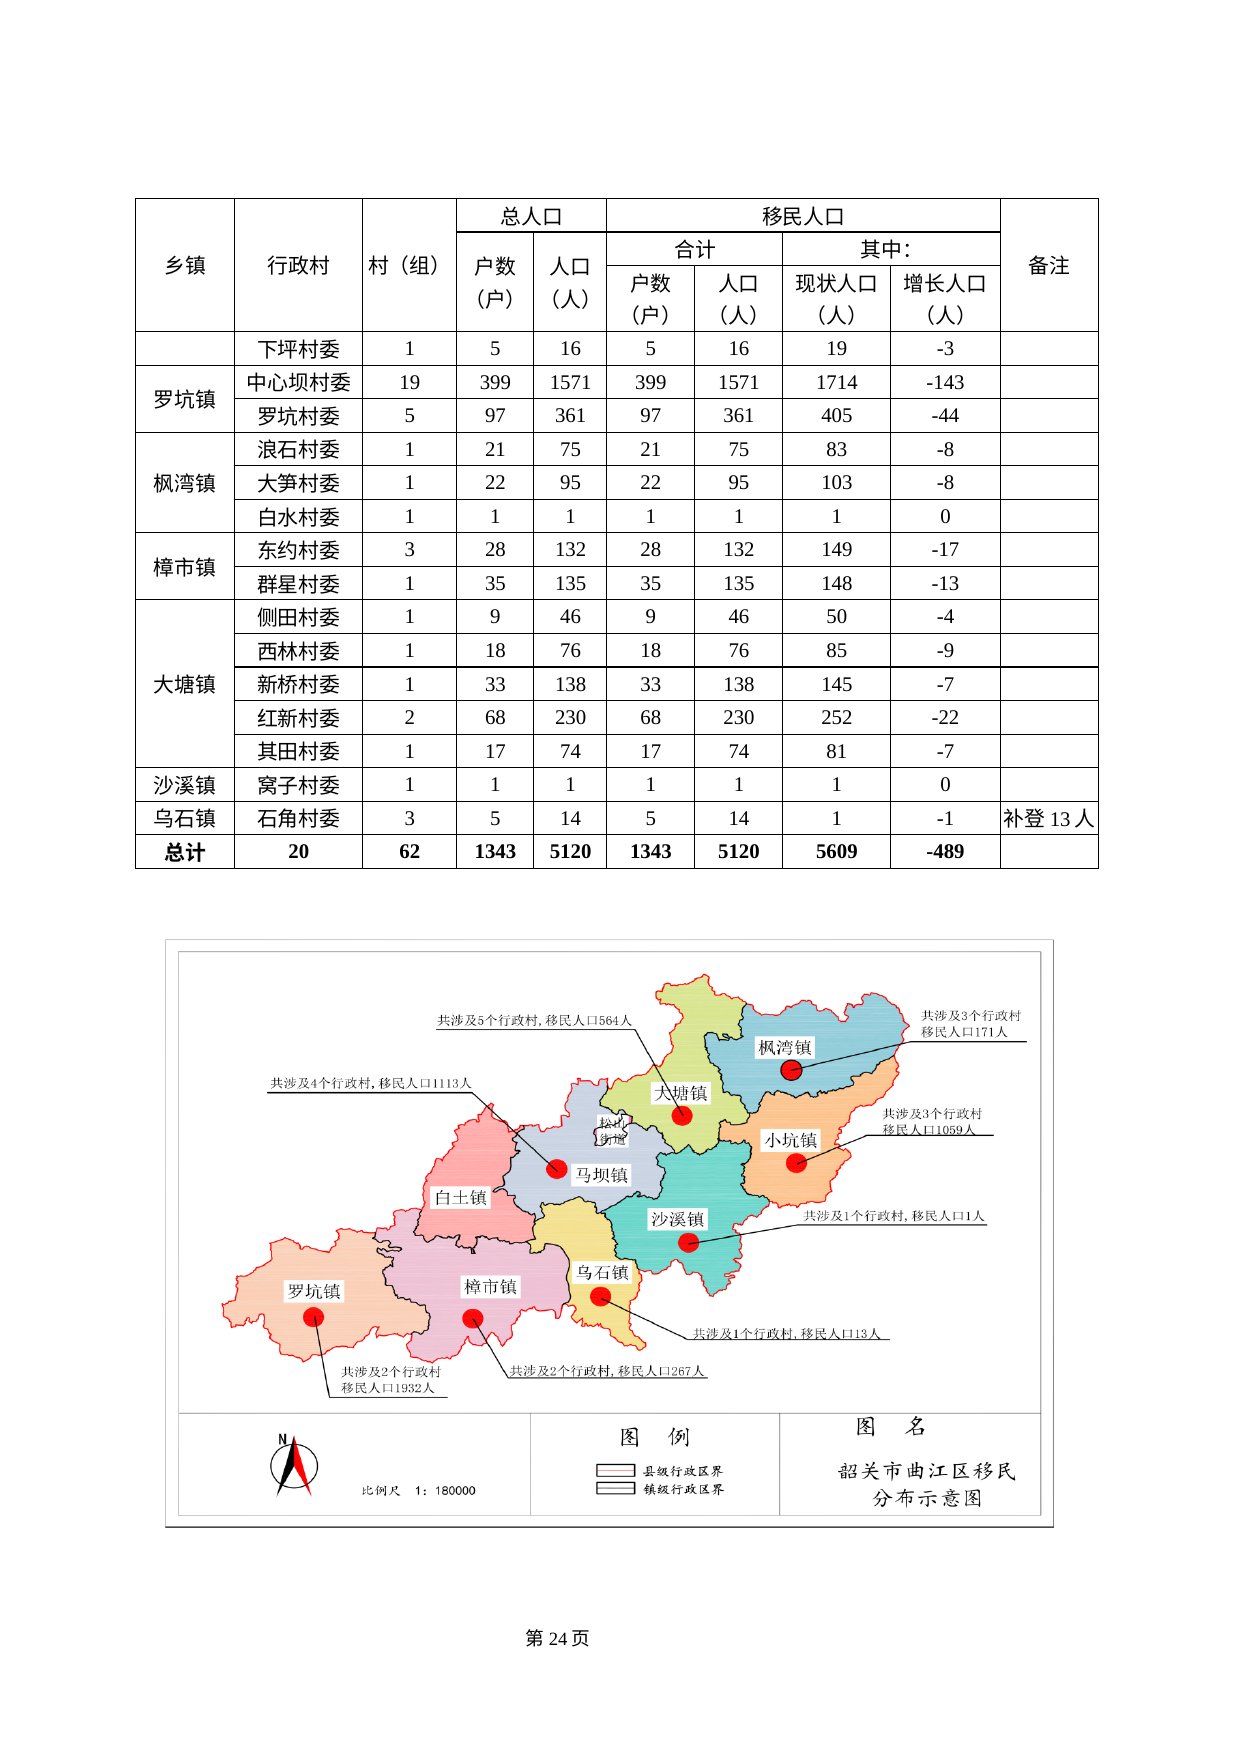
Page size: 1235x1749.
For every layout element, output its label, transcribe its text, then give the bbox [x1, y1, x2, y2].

table_cell -22 [891, 701, 1000, 733]
table_cell 1571 [534, 366, 606, 398]
table_cell 5 [607, 802, 694, 834]
table_cell 74 [534, 735, 606, 767]
table_cell 补登13人 [1001, 802, 1098, 834]
table_cell -7 [891, 668, 1000, 700]
table_cell 总计 [136, 835, 234, 868]
table_cell 1 [363, 768, 456, 801]
table_cell 230 [534, 701, 606, 733]
table_cell 1 [534, 500, 606, 532]
table_cell 1 [363, 466, 456, 499]
table_cell 19 [783, 332, 890, 364]
table_cell 83 [783, 433, 890, 465]
table_cell 14 [695, 802, 782, 834]
table_cell 1 [363, 332, 456, 364]
table_cell 68 [607, 701, 694, 733]
table_cell 沙溪镇 [136, 768, 234, 801]
table_cell 现状人口 （人） [783, 266, 890, 331]
table_cell 1 [607, 500, 694, 532]
table_cell -3 [891, 332, 1000, 364]
table_cell 1 [695, 500, 782, 532]
table_cell 21 [457, 433, 533, 465]
table_cell 22 [607, 466, 694, 499]
table_cell 合计 [607, 233, 782, 265]
table_cell 1 [363, 735, 456, 767]
table_cell 增长人口 （人） [891, 266, 1000, 331]
table_cell 9 [607, 600, 694, 633]
table_cell 0 [891, 768, 1000, 801]
table_cell 1571 [695, 366, 782, 398]
table_cell 132 [534, 533, 606, 566]
table_cell [1001, 433, 1098, 465]
table_cell 95 [534, 466, 606, 499]
table_cell 9 [457, 600, 533, 633]
table_cell 46 [695, 600, 782, 633]
table_cell 5120 [534, 835, 606, 868]
table_cell 145 [783, 668, 890, 700]
table_cell -9 [891, 634, 1000, 666]
table_cell -7 [891, 735, 1000, 767]
table_cell 361 [534, 399, 606, 432]
table_cell -13 [891, 567, 1000, 599]
table_cell 5 [457, 332, 533, 364]
table_cell 5 [457, 802, 533, 834]
table_cell 石角村委 [235, 802, 362, 834]
table_cell 户数 （户） [607, 266, 694, 331]
table_cell 149 [783, 533, 890, 566]
table_cell 18 [457, 634, 533, 666]
table_cell -489 [891, 835, 1000, 868]
table_cell 68 [457, 701, 533, 733]
table_cell 5 [607, 332, 694, 364]
table_cell 35 [457, 567, 533, 599]
table_cell -8 [891, 466, 1000, 499]
table_cell 1714 [783, 366, 890, 398]
table_cell 枫湾镇 [136, 433, 234, 532]
table_cell 35 [607, 567, 694, 599]
table_cell 红新村委 [235, 701, 362, 733]
table_cell 22 [457, 466, 533, 499]
table_cell 乌石镇 [136, 802, 234, 834]
table_cell -44 [891, 399, 1000, 432]
table_cell 17 [457, 735, 533, 767]
table_cell 1 [363, 433, 456, 465]
table_cell 76 [695, 634, 782, 666]
table_cell 399 [457, 366, 533, 398]
table_cell 33 [607, 668, 694, 700]
picture [156, 933, 1062, 1537]
table_cell 1 [363, 668, 456, 700]
table_cell [1001, 399, 1098, 432]
table_cell [1001, 735, 1098, 767]
table_cell [1001, 634, 1098, 666]
table_cell 14 [534, 802, 606, 834]
table_cell 28 [607, 533, 694, 566]
table_cell 399 [607, 366, 694, 398]
table_cell 1 [783, 500, 890, 532]
table_cell 19 [363, 366, 456, 398]
table_cell 97 [607, 399, 694, 432]
table_cell 新桥村委 [235, 668, 362, 700]
table_cell 62 [363, 835, 456, 868]
table_header 乡镇 [136, 199, 234, 331]
table_cell 16 [695, 332, 782, 364]
table_cell [1001, 533, 1098, 566]
table_cell 135 [695, 567, 782, 599]
table_cell 361 [695, 399, 782, 432]
table_cell 户数 （户） [457, 233, 533, 331]
table_cell 230 [695, 701, 782, 733]
table_cell 20 [235, 835, 362, 868]
table_cell -8 [891, 433, 1000, 465]
table_cell 3 [363, 802, 456, 834]
table_cell [1001, 668, 1098, 700]
table_cell 1 [695, 768, 782, 801]
table_cell 人口 （人） [534, 233, 606, 331]
table_header 行政村 [235, 199, 362, 331]
table_cell 浪石村委 [235, 433, 362, 465]
table_cell 18 [607, 634, 694, 666]
table_cell 1 [363, 500, 456, 532]
table_cell 1 [363, 600, 456, 633]
table_cell 5 [363, 399, 456, 432]
table_cell 135 [534, 567, 606, 599]
table_cell 1 [607, 768, 694, 801]
table_cell 3 [363, 533, 456, 566]
table_cell 西林村委 [235, 634, 362, 666]
table_cell 1 [457, 768, 533, 801]
table_cell 罗坑村委 [235, 399, 362, 432]
table_cell 33 [457, 668, 533, 700]
table_cell -17 [891, 533, 1000, 566]
table_cell 1343 [457, 835, 533, 868]
table_cell [1001, 701, 1098, 733]
table_cell 16 [534, 332, 606, 364]
table_cell 148 [783, 567, 890, 599]
table_cell 大塘镇 [136, 600, 234, 767]
table_cell -143 [891, 366, 1000, 398]
table_cell [1001, 366, 1098, 398]
table_cell 1 [363, 567, 456, 599]
table_cell 2 [363, 701, 456, 733]
table_cell 76 [534, 634, 606, 666]
table_cell 97 [457, 399, 533, 432]
table_cell [1001, 600, 1098, 633]
table_cell 罗坑镇 [136, 366, 234, 432]
table_cell 405 [783, 399, 890, 432]
table_cell 75 [534, 433, 606, 465]
table_cell 75 [695, 433, 782, 465]
table_cell 95 [695, 466, 782, 499]
table_cell 132 [695, 533, 782, 566]
table_cell -4 [891, 600, 1000, 633]
table_header 村（组） [363, 199, 456, 331]
table_header 备注 [1001, 199, 1098, 331]
table_cell 侧田村委 [235, 600, 362, 633]
table_cell 其中： [783, 233, 1000, 265]
table_cell 50 [783, 600, 890, 633]
table_cell 其田村委 [235, 735, 362, 767]
table_cell [1001, 835, 1098, 868]
table_cell [1001, 466, 1098, 499]
table_cell 东约村委 [235, 533, 362, 566]
table_cell 81 [783, 735, 890, 767]
table_cell 85 [783, 634, 890, 666]
table_cell 252 [783, 701, 890, 733]
table_cell 74 [695, 735, 782, 767]
table_cell [1001, 768, 1098, 801]
table_cell [1001, 567, 1098, 599]
table_cell 白水村委 [235, 500, 362, 532]
table_cell 138 [695, 668, 782, 700]
table_cell 1 [783, 768, 890, 801]
table_cell 46 [534, 600, 606, 633]
table_cell 5120 [695, 835, 782, 868]
table_cell 1 [363, 634, 456, 666]
table_cell 21 [607, 433, 694, 465]
table_cell 人口 （人） [695, 266, 782, 331]
table_cell 138 [534, 668, 606, 700]
table_cell -1 [891, 802, 1000, 834]
table_header 总人口 [457, 199, 606, 231]
table_cell 窝子村委 [235, 768, 362, 801]
table_cell 1 [457, 500, 533, 532]
table_cell [1001, 332, 1098, 364]
table_cell [1001, 500, 1098, 532]
table_cell 28 [457, 533, 533, 566]
table_cell 1343 [607, 835, 694, 868]
table_cell 下坪村委 [235, 332, 362, 364]
table_cell 0 [891, 500, 1000, 532]
table_cell 群星村委 [235, 567, 362, 599]
table_cell 1 [783, 802, 890, 834]
table_cell 1 [534, 768, 606, 801]
table_cell 103 [783, 466, 890, 499]
table_cell 中心坝村委 [235, 366, 362, 398]
table_header 移民人口 [607, 199, 1000, 231]
table_cell 樟市镇 [136, 533, 234, 599]
table_cell 5609 [783, 835, 890, 868]
table_cell 17 [607, 735, 694, 767]
table_cell 大笋村委 [235, 466, 362, 499]
